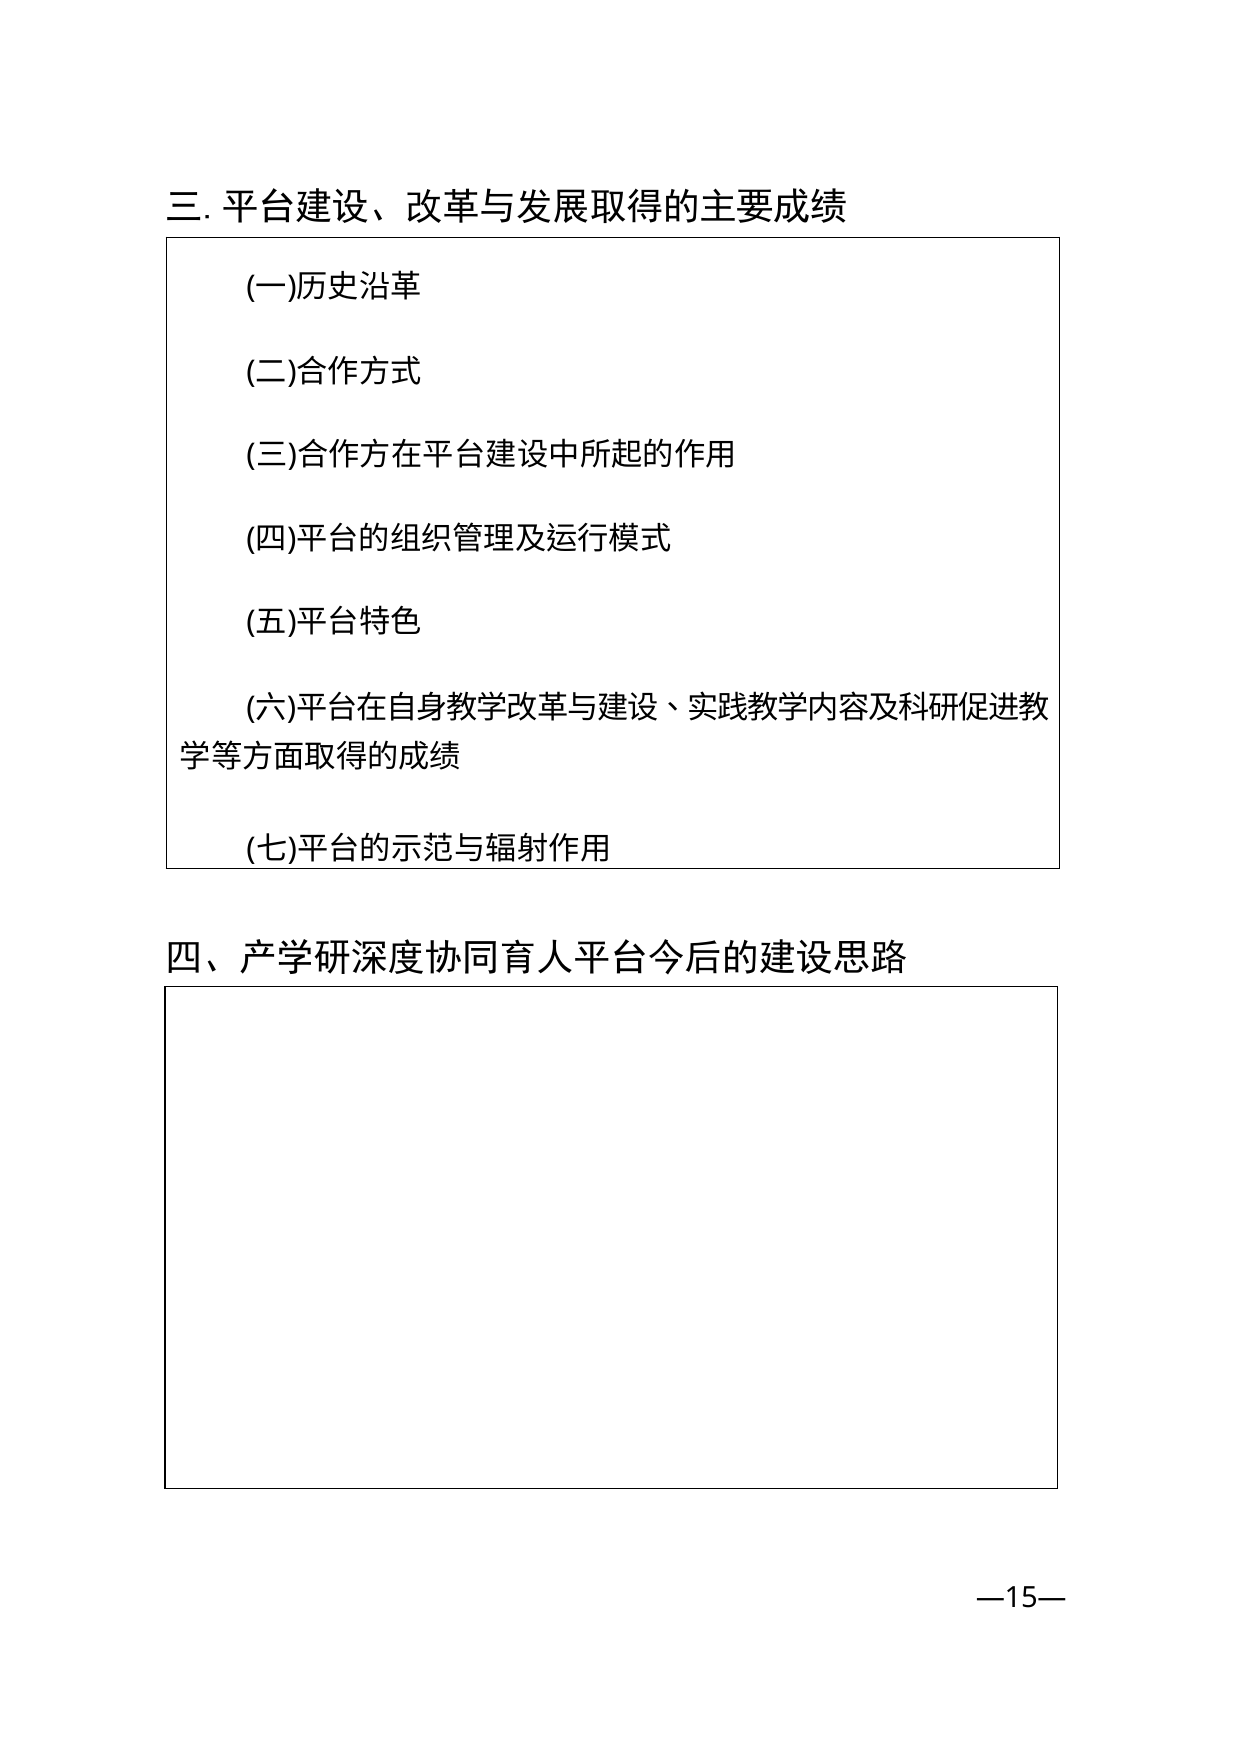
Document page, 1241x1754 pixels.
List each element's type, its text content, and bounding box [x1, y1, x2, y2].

text 三.平台建设、改革与发展取得的主要成绩 [165, 188, 1066, 227]
table_header (一)历史沿革 (二)合作方式 (三)合作方在平台建设中所起的作用 (四)平台的组织管理及运行模式 (五)平台特色 (六)平台在自身教学改革与建设、实践教学内容及科研促进教 学等方面取得的成绩 (七)平台的示范与辐射作用 [167, 238, 1059, 868]
text 四、产学研深度协同育人平台今后的建设思路 [165, 939, 1066, 978]
table_header [166, 987, 1057, 1488]
